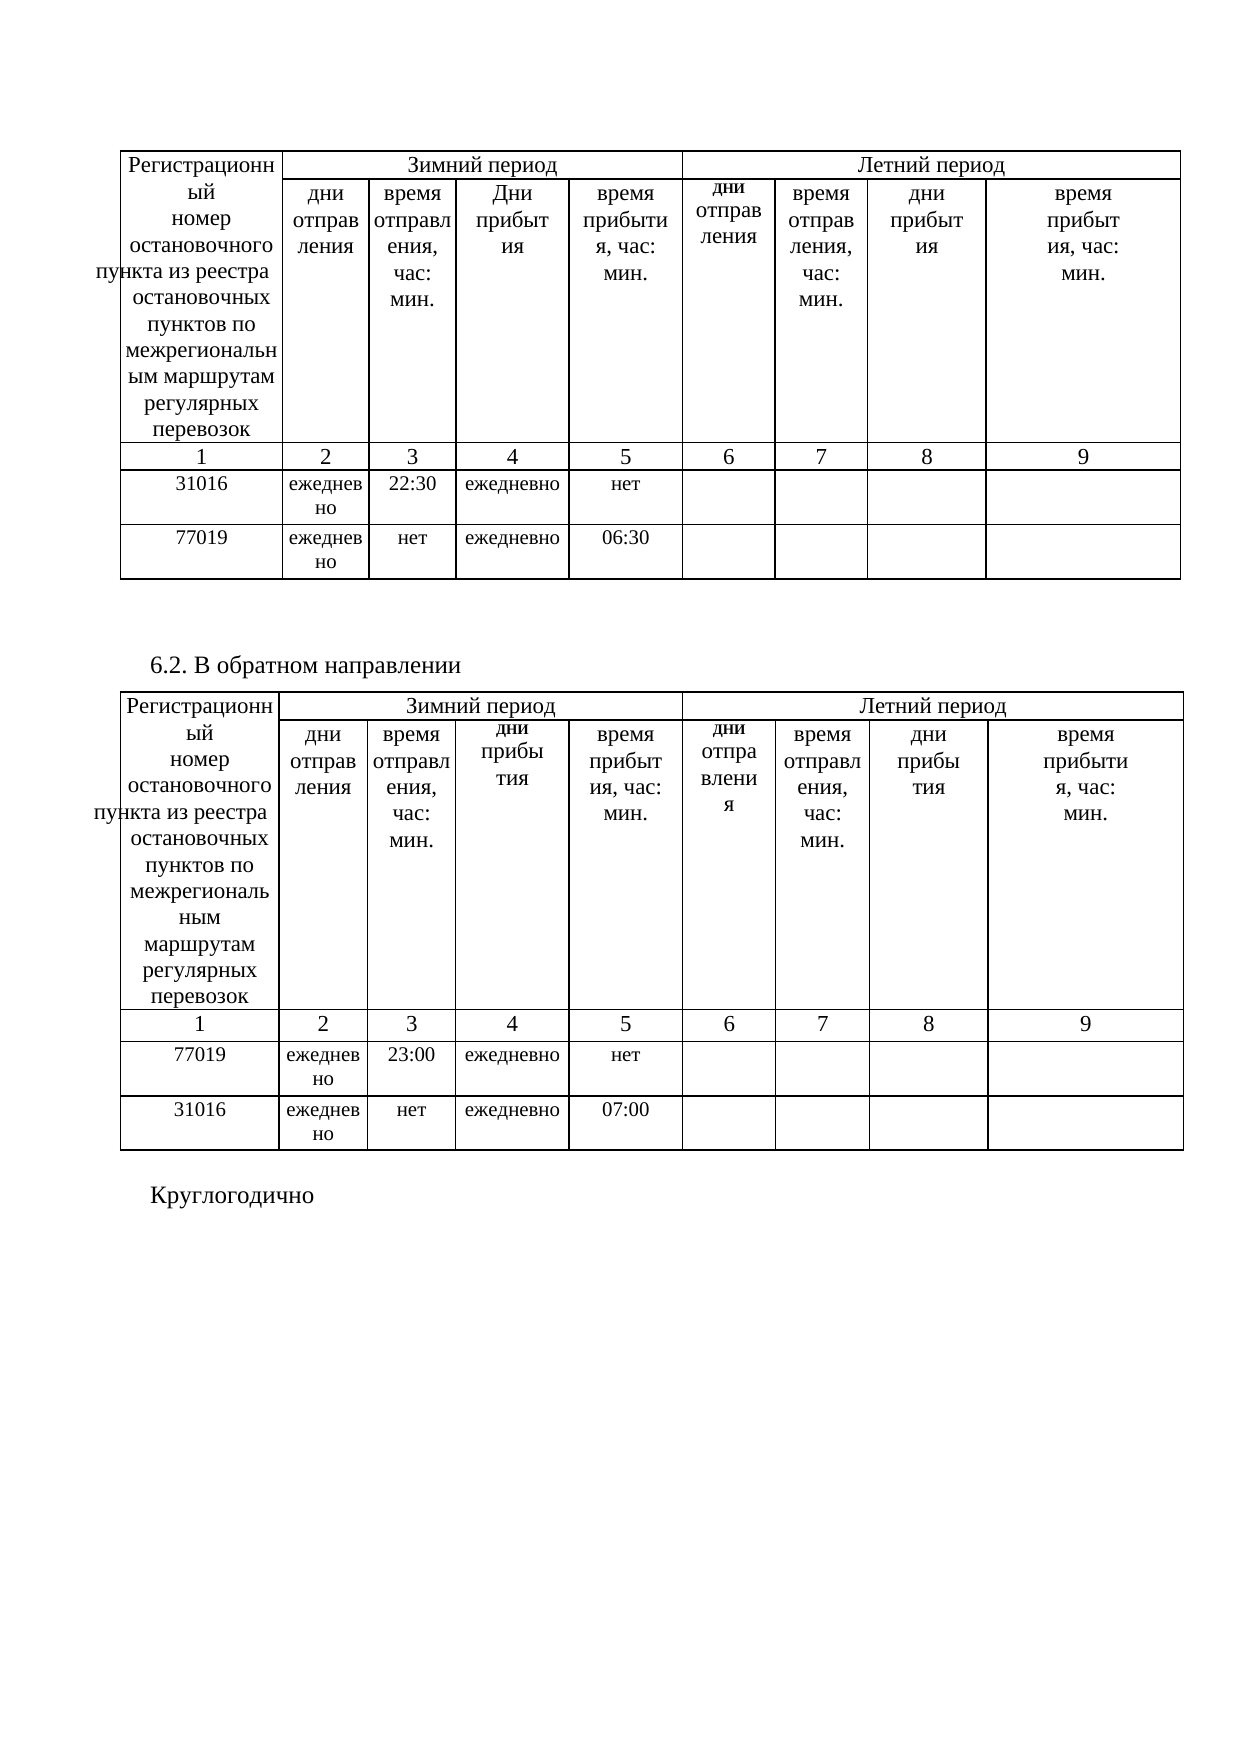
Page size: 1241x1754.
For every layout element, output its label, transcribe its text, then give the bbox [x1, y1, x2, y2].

table_cell [868, 471, 985, 524]
table_cell 77019 [121, 525, 282, 578]
table_cell 1 [121, 1010, 278, 1041]
table_cell ДНИ отпра влени я [683, 721, 775, 1009]
table_cell время отправл ения, час: мин. [368, 721, 455, 1009]
table_cell ежедневно [280, 1097, 367, 1149]
table_cell время прибыти я, час: мин. [989, 721, 1183, 1009]
table_cell [776, 1042, 869, 1095]
table_header Летний период [683, 693, 1183, 719]
text 6.2. В обратном направлении [150, 650, 1090, 678]
table_cell [683, 525, 774, 578]
table_cell время прибыти я, час: мин. [570, 180, 682, 441]
table_cell [870, 1042, 987, 1095]
table_cell время отправл ения, час: мин. [370, 180, 455, 441]
table_header Регистрационный номер остановочного пункта из реестра остановочных пунктов по межрегиональным маршрутам регулярных перевозок [121, 693, 278, 1009]
table_cell ежедневно [283, 525, 368, 578]
table_cell [683, 1097, 775, 1149]
table_cell ежедневно [456, 1097, 568, 1149]
table_cell [776, 1097, 869, 1149]
table_cell 3 [368, 1010, 455, 1041]
table_header Регистрационный номер остановочного пункта из реестра остановочных пунктов по межрегиональным маршрутам регулярных перевозок [121, 152, 282, 441]
table_cell ежедневно [280, 1042, 367, 1095]
table_cell [868, 525, 985, 578]
table_cell ежедневно [457, 471, 568, 524]
table_cell Дни прибыт ия [457, 180, 568, 441]
table_cell ежедневно [456, 1042, 568, 1095]
table_cell дни отправ ления [280, 721, 367, 1009]
table_cell время отправл ения, час: мин. [776, 721, 869, 1009]
table_cell 2 [280, 1010, 367, 1041]
table_cell время отправ ления, час: мин. [776, 180, 867, 441]
table_cell 9 [989, 1010, 1183, 1041]
table_header Зимний период [283, 152, 682, 178]
table_cell 6 [683, 443, 774, 469]
text Круглогодично [150, 1180, 1090, 1208]
table_cell 3 [370, 443, 455, 469]
table_cell 8 [870, 1010, 987, 1041]
table_cell 7 [776, 443, 867, 469]
table_cell [683, 1042, 775, 1095]
table_cell нет [570, 471, 682, 524]
table_cell 9 [987, 443, 1180, 469]
table_cell [989, 1097, 1183, 1149]
table_cell ДНИ прибы тия [456, 721, 568, 1009]
table_cell ежедневно [457, 525, 568, 578]
table_cell время прибыт ия, час: мин. [987, 180, 1180, 441]
table_cell [776, 471, 867, 524]
table_cell дни отправ ления [283, 180, 368, 441]
table_cell 8 [868, 443, 985, 469]
table_cell ежедневно [283, 471, 368, 524]
table_cell 22:30 [370, 471, 455, 524]
table_cell время прибыт ия, час: мин. [570, 721, 682, 1009]
table_cell [776, 525, 867, 578]
table_cell 31016 [121, 471, 282, 524]
table_cell дни прибыт ия [868, 180, 985, 441]
table_cell [870, 1097, 987, 1149]
table_cell 4 [457, 443, 568, 469]
table_header Летний период [683, 152, 1180, 178]
table_cell нет [368, 1097, 455, 1149]
table_cell 31016 [121, 1097, 278, 1149]
table_cell 5 [570, 443, 682, 469]
table_cell [987, 525, 1180, 578]
table_cell 4 [456, 1010, 568, 1041]
table_cell 6 [683, 1010, 775, 1041]
table_cell 7 [776, 1010, 869, 1041]
table_cell 5 [570, 1010, 682, 1041]
table_cell 2 [283, 443, 368, 469]
table_cell [683, 471, 774, 524]
table_cell 1 [121, 443, 282, 469]
table_cell 07:00 [570, 1097, 682, 1149]
table_cell нет [370, 525, 455, 578]
table_cell [989, 1042, 1183, 1095]
table_cell нет [570, 1042, 682, 1095]
table_cell 23:00 [368, 1042, 455, 1095]
table_cell дни прибы тия [870, 721, 987, 1009]
table_cell ДНИ отправ ления [683, 180, 774, 441]
table_cell 06:30 [570, 525, 682, 578]
table_cell [987, 471, 1180, 524]
table_header Зимний период [280, 693, 682, 719]
table_cell 77019 [121, 1042, 278, 1095]
